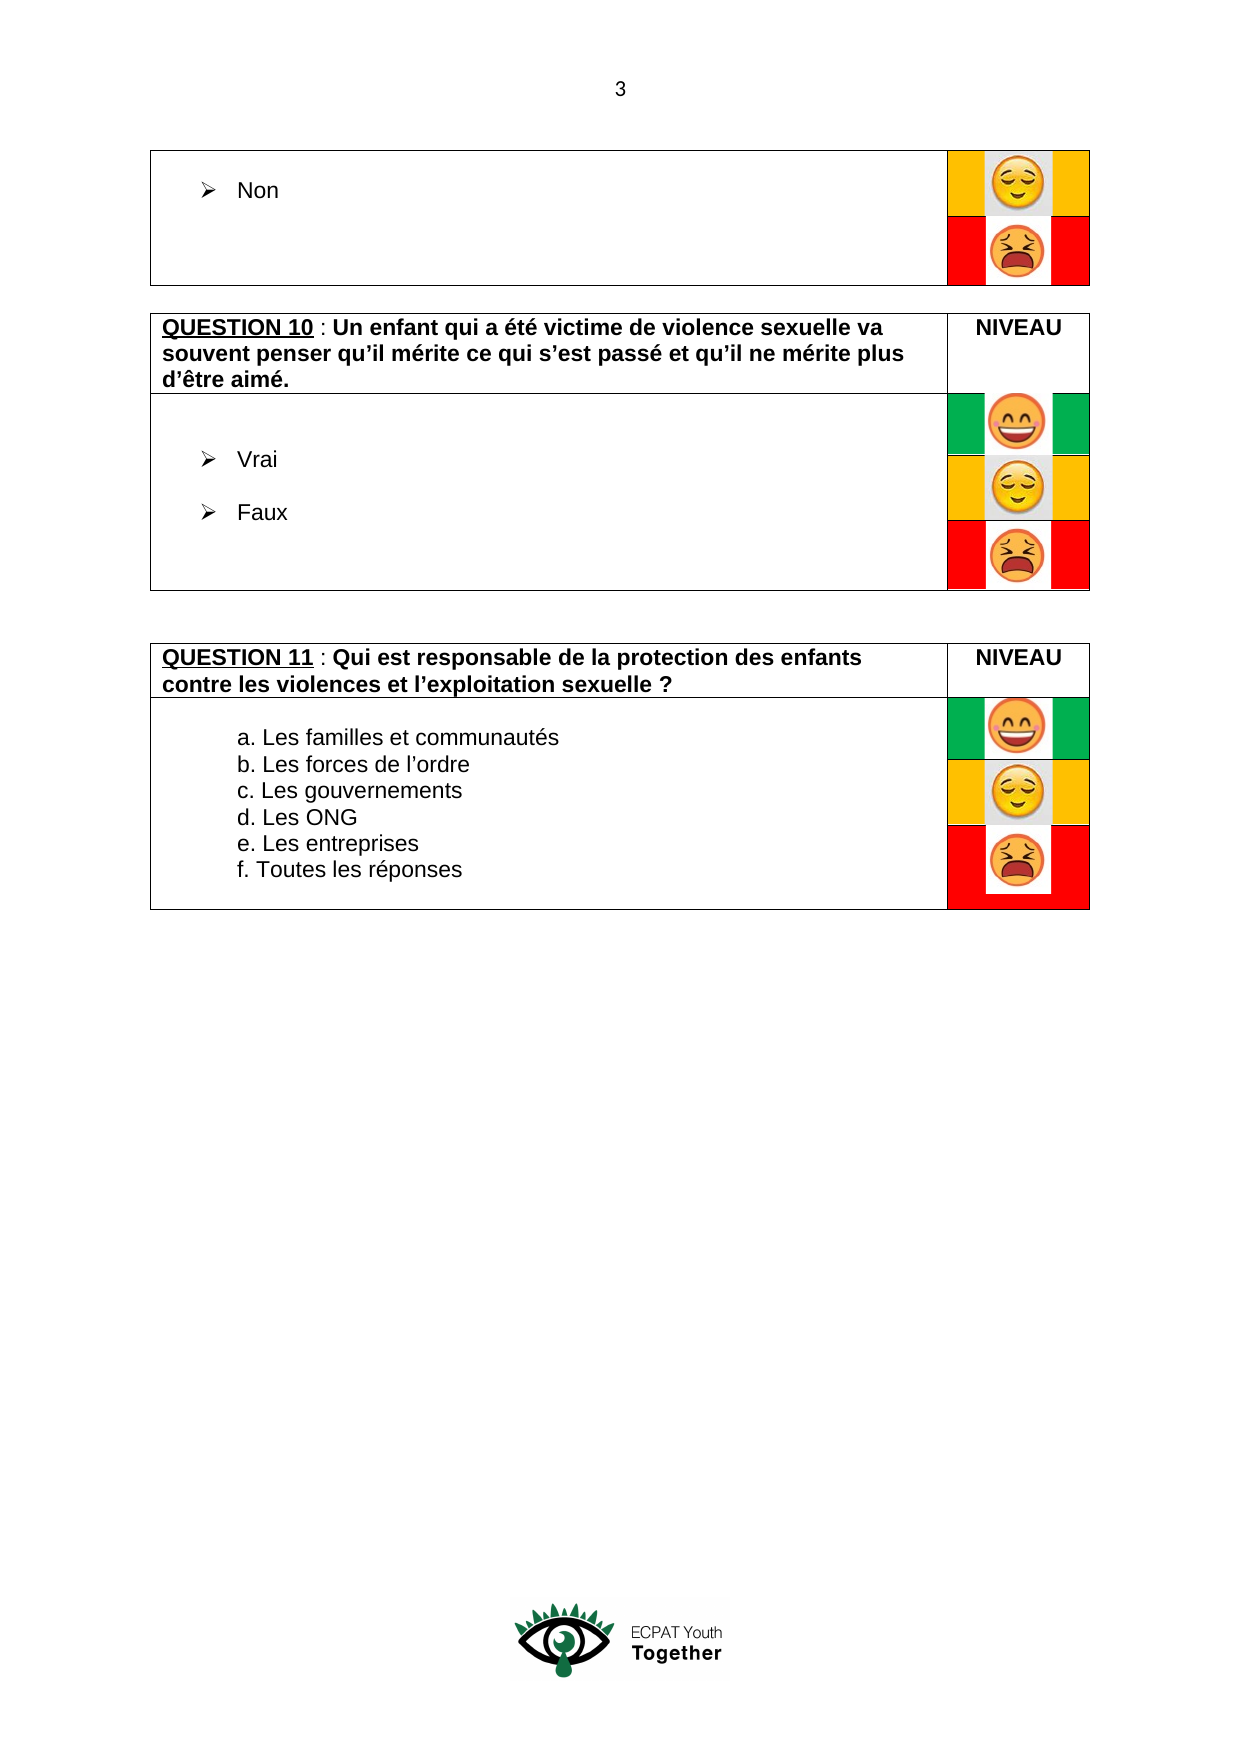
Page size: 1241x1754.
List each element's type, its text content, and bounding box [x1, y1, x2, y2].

table_header NIVEAU [948, 644, 1089, 697]
table_cell [1052, 217, 1089, 285]
table_cell [948, 760, 984, 824]
picture [985, 521, 1052, 590]
picture [984, 393, 1053, 520]
table_cell [948, 151, 984, 216]
table_cell [1053, 394, 1089, 454]
table_cell [1053, 698, 1089, 759]
table_cell [948, 698, 984, 759]
table_cell a. Les familles et communautés b. Les forces de l’ordre c. Les gouvernements d. Les ONG e. Les entreprises f. Toutes les réponses [151, 698, 947, 909]
table_header QUESTION 11 : Qui est responsable de la protection des enfants contre les violences et l’exploitation sexuelle ? [151, 644, 947, 697]
table_header QUESTION 10 : Un enfant qui a été victime de violence sexuelle va souvent penser qu’il mérite ce qui s’est passé et qu’il ne mérite plus d’être aimé. [151, 314, 947, 392]
table_cell [1053, 151, 1089, 216]
table_cell Oui Non [151, 151, 947, 285]
table_cell [948, 217, 985, 285]
table_cell Vrai Faux [151, 394, 947, 589]
table_cell [1053, 760, 1089, 824]
table_cell [948, 826, 1089, 909]
picture [984, 698, 1053, 759]
table_cell [948, 456, 984, 520]
table_cell [1053, 456, 1089, 520]
table_cell [948, 394, 984, 454]
table_cell [948, 521, 985, 589]
table_cell [1052, 521, 1089, 589]
table_header NIVEAU [948, 314, 1089, 392]
picture [984, 760, 1053, 894]
picture [984, 151, 1053, 285]
picture [510, 1597, 731, 1681]
